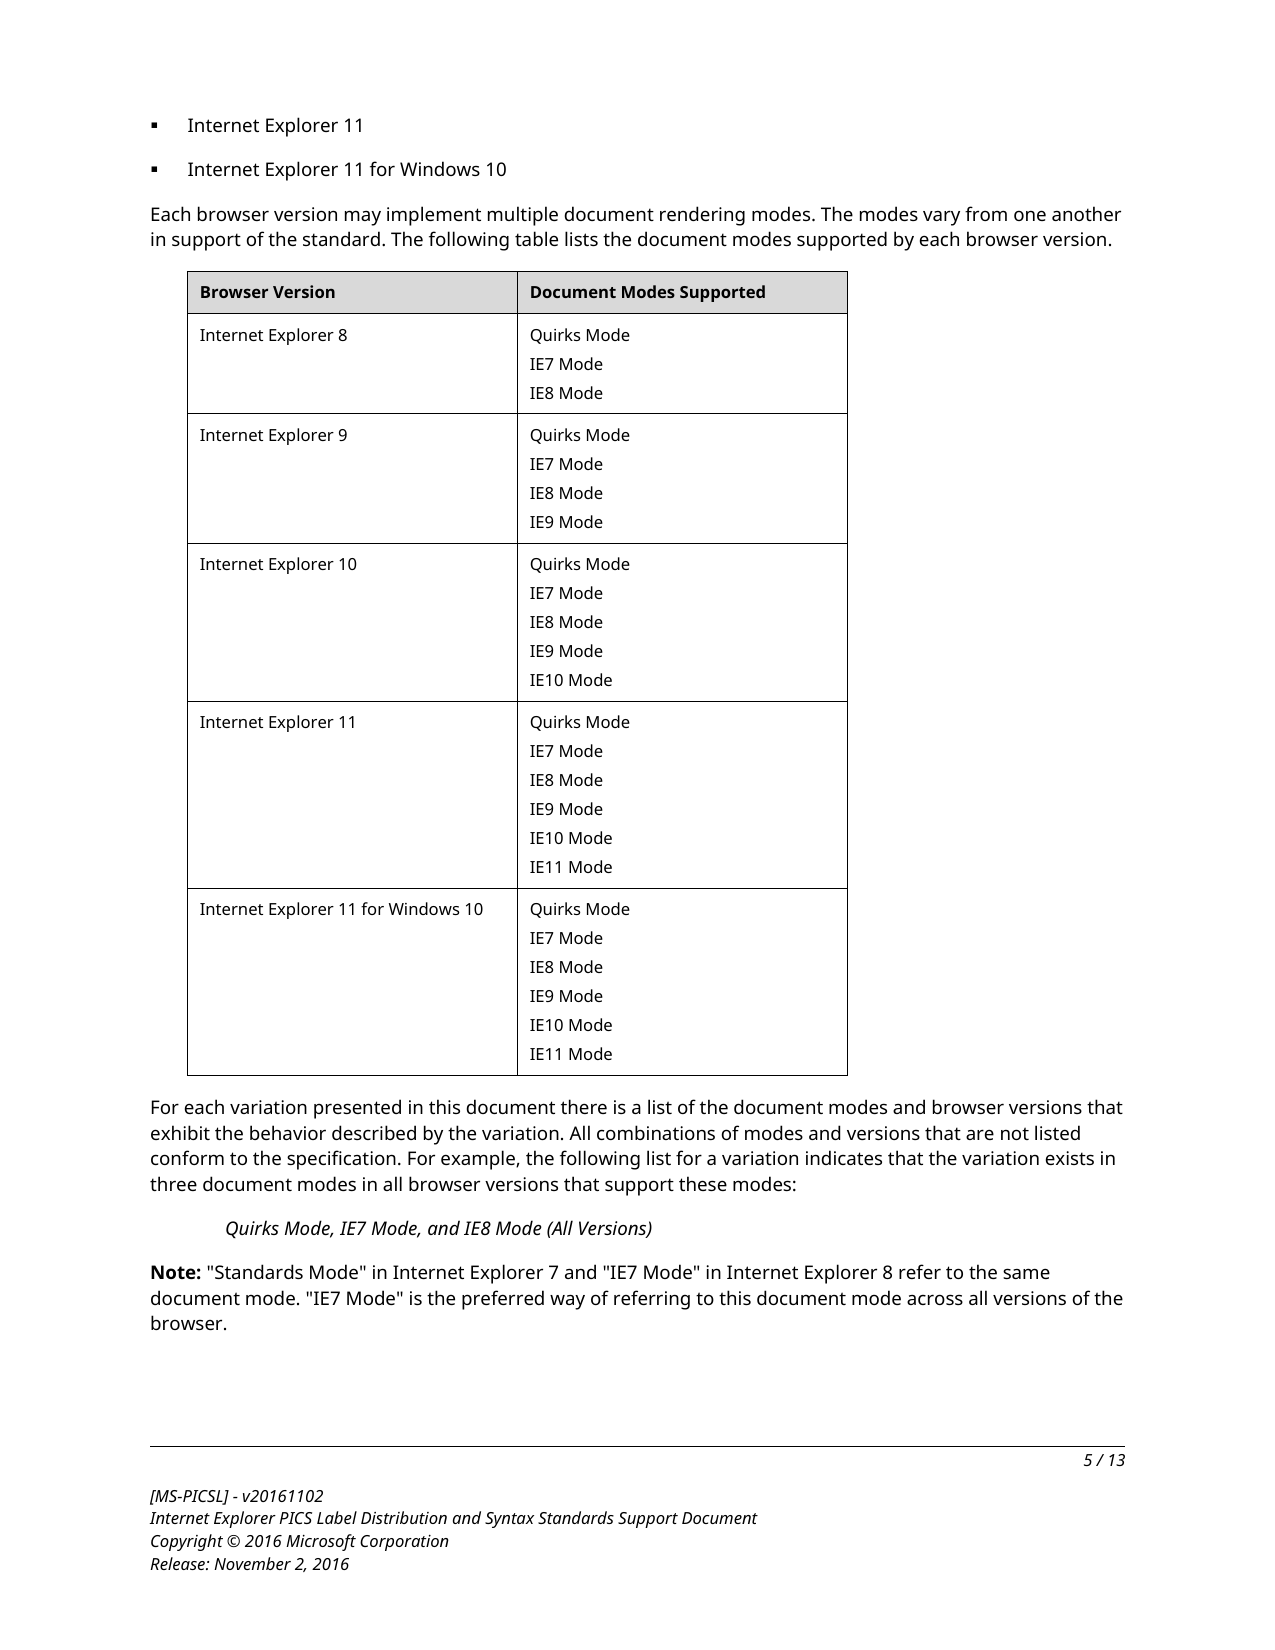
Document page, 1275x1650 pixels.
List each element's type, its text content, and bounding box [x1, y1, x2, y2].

table_cell Quirks Mode IE7 Mode IE8 Mode IE9 Mode [518, 414, 847, 542]
text Quirks Mode, IE7 Mode, and IE8 Mode (All Versions) [225, 1215, 1125, 1241]
table_cell Internet Explorer 9 [188, 414, 517, 542]
table_cell Internet Explorer 8 [188, 314, 517, 413]
text Each browser version may implement multiple document rendering modes. The modes vary from one another in support of the standard. The following table lists the document modes supported by each browser version. [150, 201, 1125, 252]
table_header Document Modes Supported [518, 272, 847, 313]
table_cell Quirks Mode IE7 Mode IE8 Mode [518, 314, 847, 413]
list Internet Explorer 11 [150, 112, 1125, 138]
table_cell Quirks Mode IE7 Mode IE8 Mode IE9 Mode IE10 Mode IE11 Mode [518, 889, 847, 1075]
table_cell Quirks Mode IE7 Mode IE8 Mode IE9 Mode IE10 Mode [518, 544, 847, 701]
text For each variation presented in this document there is a list of the document modes and browser versions that exhibit the behavior described by the variation. All combinations of modes and versions that are not listed conform to the specification. For example, the following list for a variation indicates that the variation exists in three document modes in all browser versions that support these modes: [150, 1094, 1125, 1197]
list Internet Explorer 11 for Windows 10 [150, 157, 1125, 182]
table_header Browser Version [188, 272, 517, 313]
table_cell Internet Explorer 10 [188, 544, 517, 701]
table_cell Quirks Mode IE7 Mode IE8 Mode IE9 Mode IE10 Mode IE11 Mode [518, 702, 847, 888]
text Note: "Standards Mode" in Internet Explorer 7 and "IE7 Mode" in Internet Explorer 8 refer to the same document mode. "IE7 Mode" is the preferred way of referring to this document mode across all versions of the browser. [150, 1260, 1125, 1336]
table_cell Internet Explorer 11 [188, 702, 517, 888]
table_cell Internet Explorer 11 for Windows 10 [188, 889, 517, 1075]
